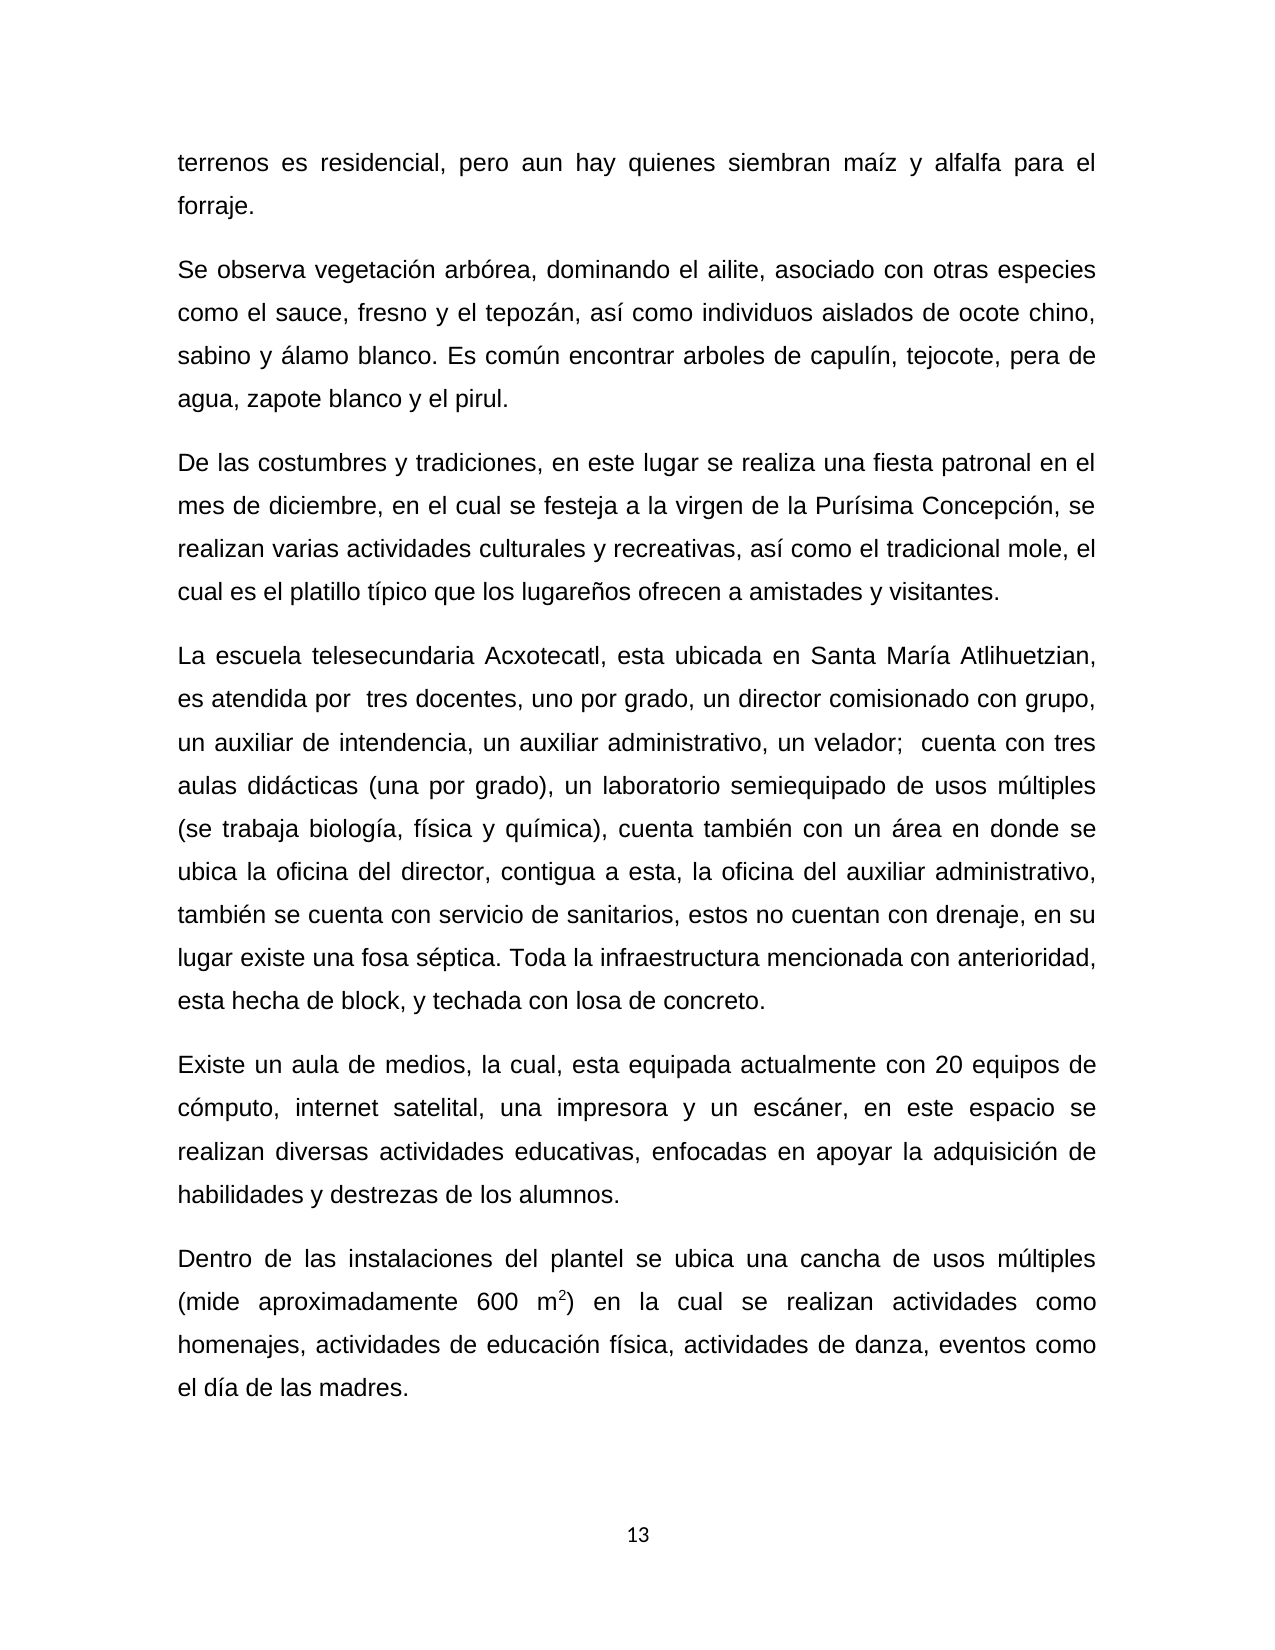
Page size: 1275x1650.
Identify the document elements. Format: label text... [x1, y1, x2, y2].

text De las costumbres y tradiciones, en este lugar se realiza una fiesta patronal en el mes de diciembre, en el cual se festeja a la virgen de la Purísima Concepción, se realizan varias actividades culturales y recreativas, así como el tradicional mole, el cual es el platillo típico que los lugareños ofrecen a amistades y visitantes. [177, 448, 1098, 606]
text Se observa vegetación arbórea, dominando el ailite, asociado con otras especies como el sauce, fresno y el tepozán, así como individuos aislados de ocote chino, sabino y álamo blanco. Es común encontrar arboles de capulín, tejocote, pera de agua, zapote blanco y el pirul. [177, 255, 1098, 413]
text Dentro de las instalaciones del plantel se ubica una cancha de usos múltiples (mide aproximadamente 600 m2) en la cual se realizan actividades como homenajes, actividades de educación física, actividades de danza, eventos como el día de las madres. [177, 1244, 1098, 1402]
text La escuela telesecundaria Acxotecatl, esta ubicada en Santa María Atlihuetzian, es atendida por tres docentes, uno por grado, un director comisionado con grupo, un auxiliar de intendencia, un auxiliar administrativo, un velador; cuenta con tres aulas didácticas (una por grado), un laboratorio semiequipado de usos múltiples (se trabaja biología, física y química), cuenta también con un área en donde se ubica la oficina del director, contigua a esta, la oficina del auxiliar administrativo, también se cuenta con servicio de sanitarios, estos no cuentan con drenaje, en su lugar existe una fosa séptica. Toda la infraestructura mencionada con anterioridad, esta hecha de block, y techada con losa de concreto. [177, 641, 1098, 1015]
text Existe un aula de medios, la cual, esta equipada actualmente con 20 equipos de cómputo, internet satelital, una impresora y un escáner, en este espacio se realizan diversas actividades educativas, enfocadas en apoyar la adquisición de habilidades y destrezas de los alumnos. [177, 1050, 1098, 1208]
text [177, 148, 1098, 219]
